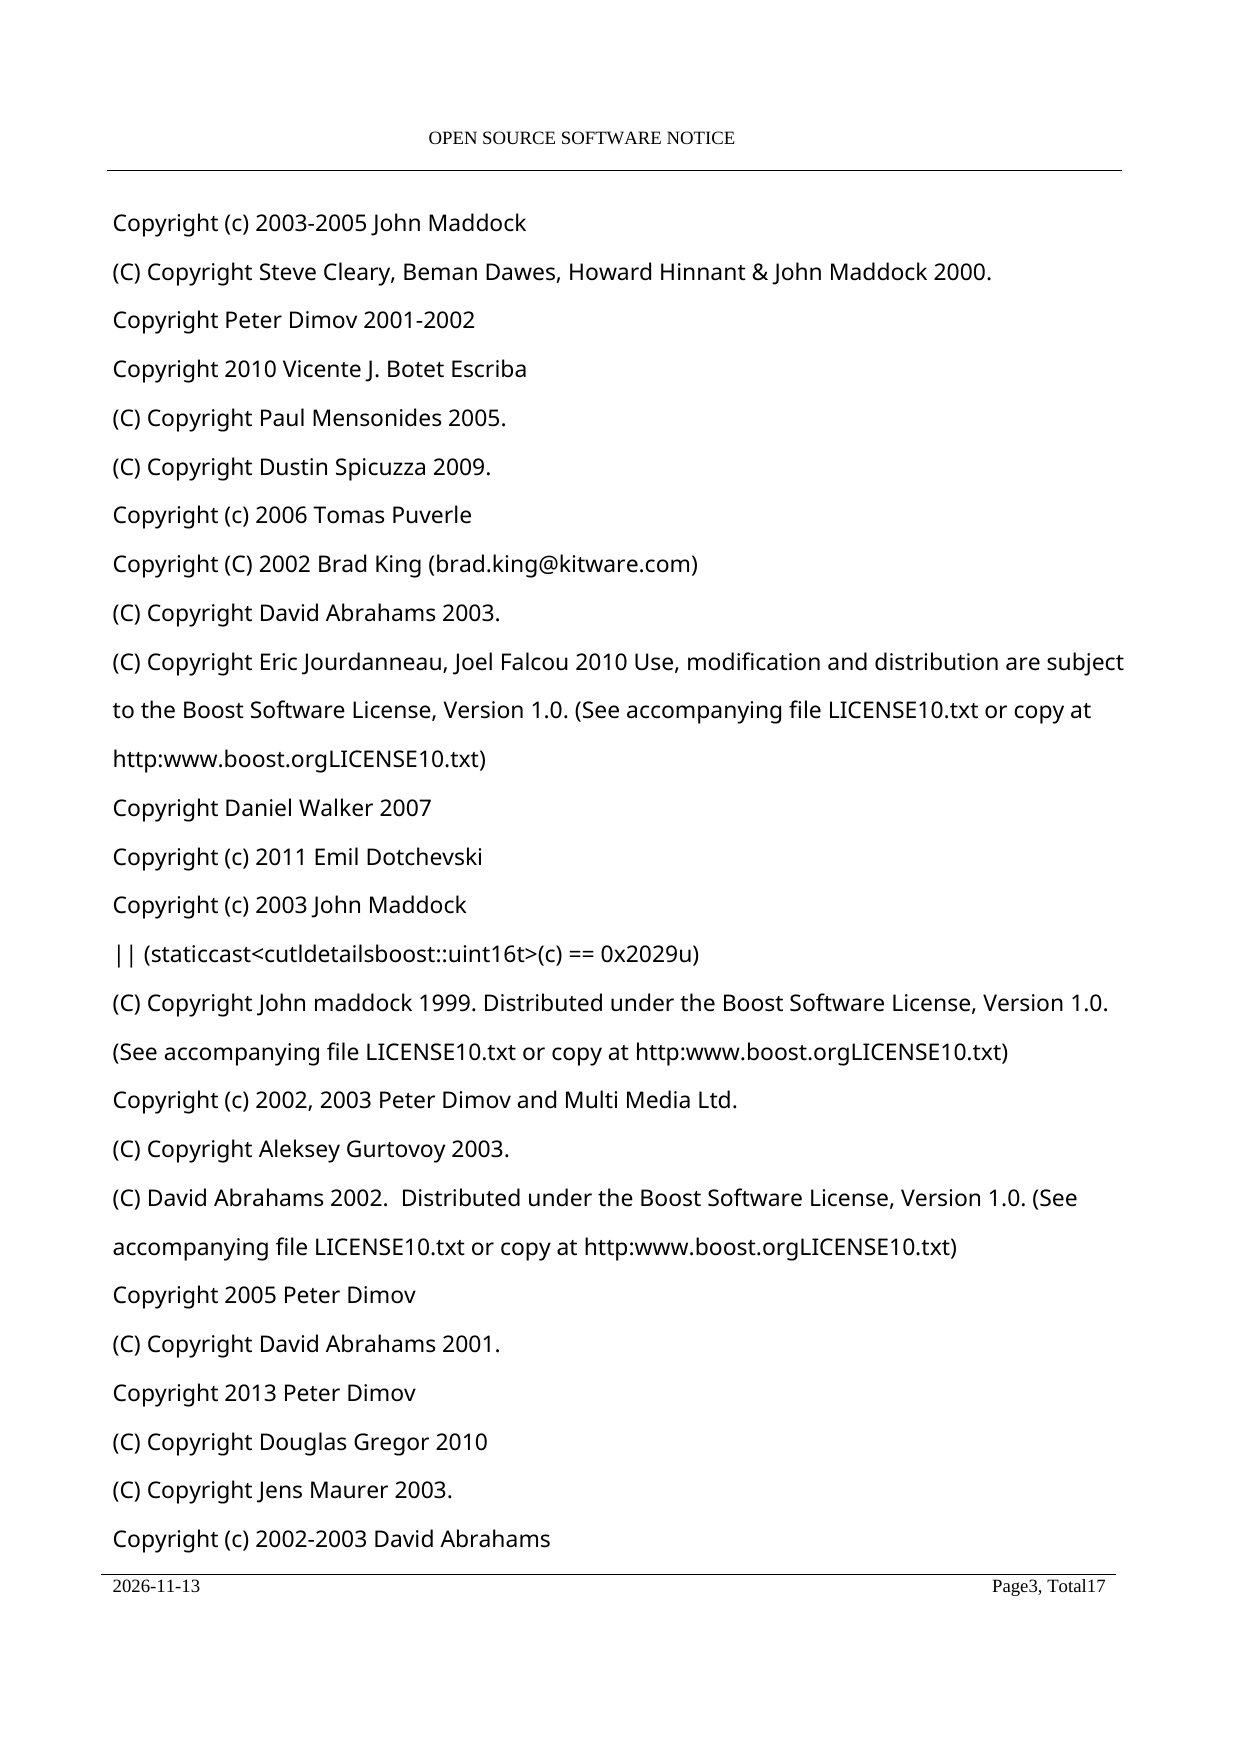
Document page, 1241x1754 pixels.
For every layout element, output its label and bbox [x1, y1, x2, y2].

text [112, 206, 1128, 1555]
